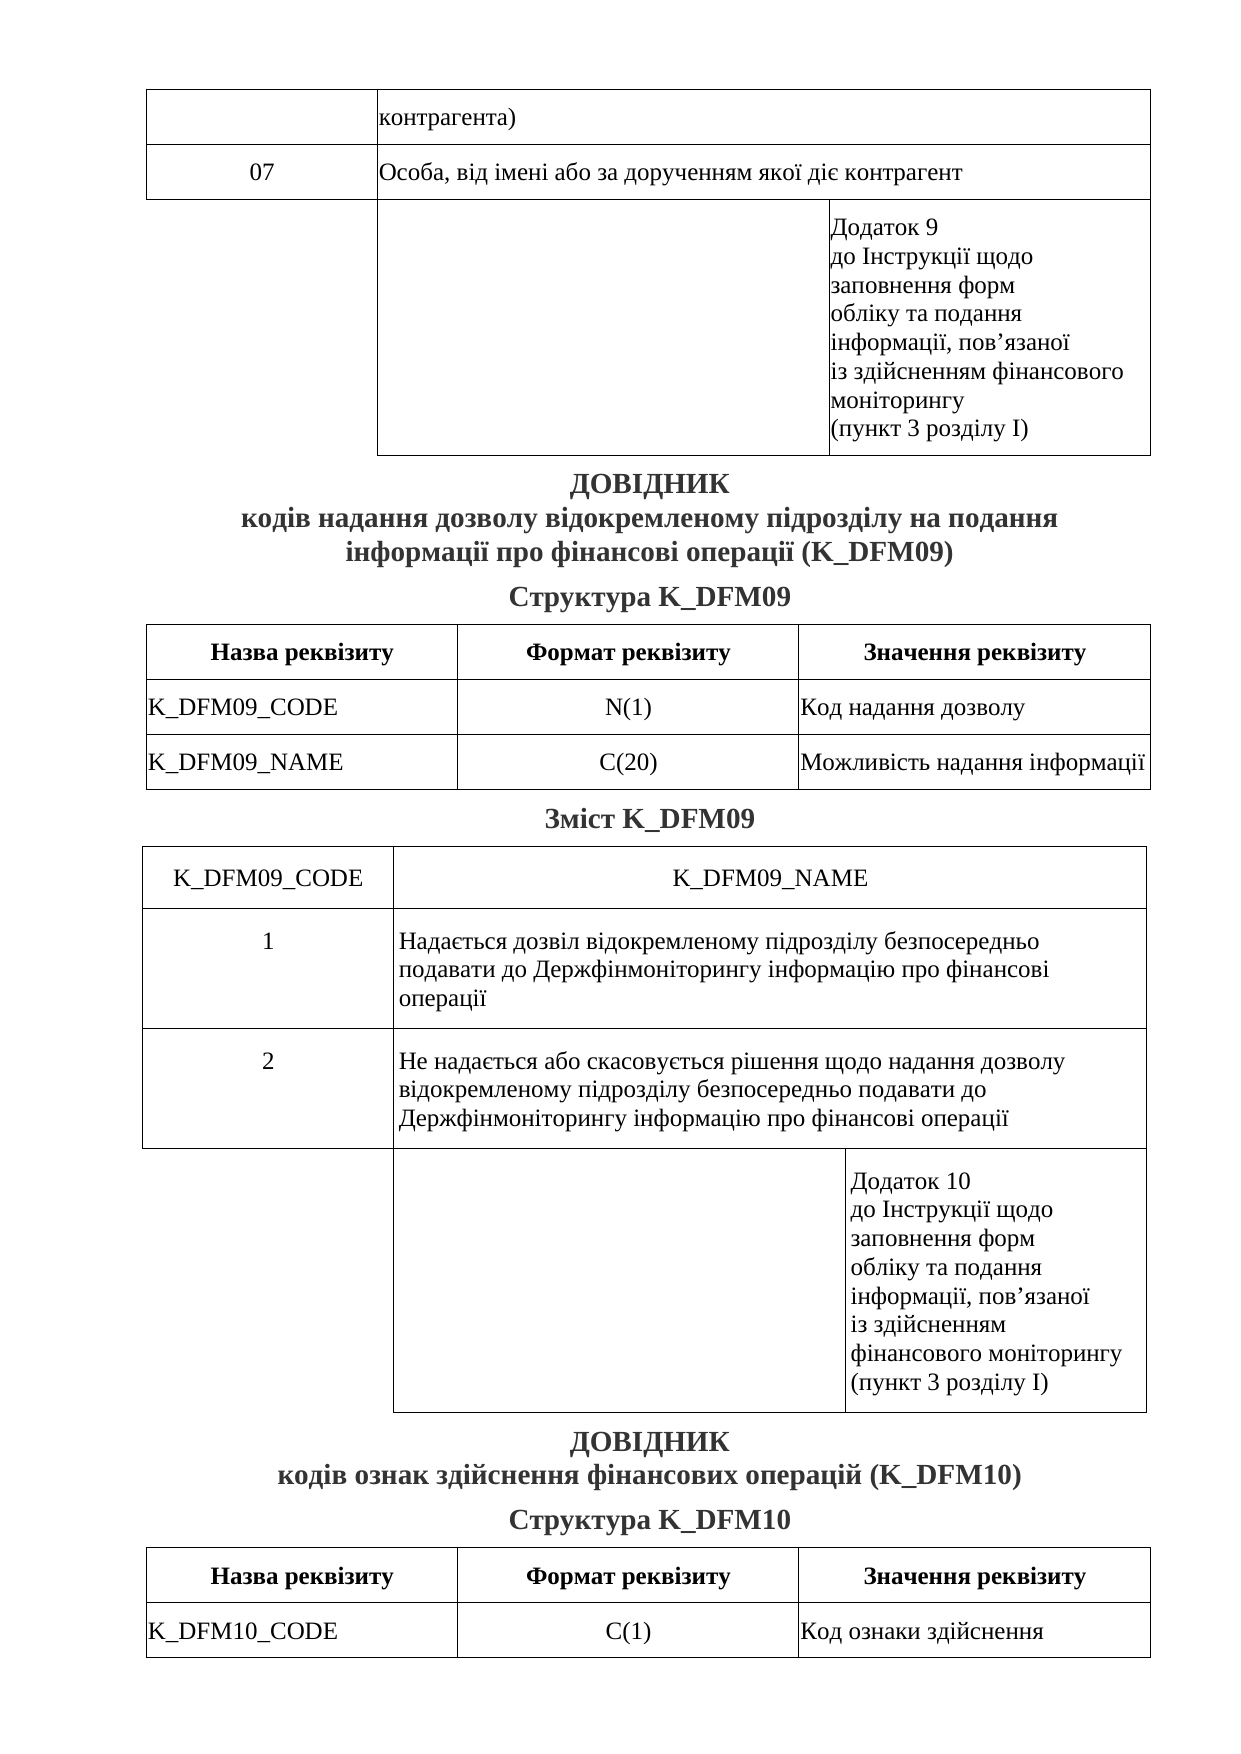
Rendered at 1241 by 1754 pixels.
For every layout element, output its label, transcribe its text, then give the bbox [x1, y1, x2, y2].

table_cell K_DFM10_CODE [147, 1603, 457, 1657]
table_header Формат реквізиту [458, 625, 798, 678]
table_cell C(1) [458, 1603, 798, 1657]
text ДОВІДНИК кодів надання дозволу відокремленому підрозділу на подання інформації про фінансові операції (K_DFM09) [182, 467, 1118, 567]
table_cell Додаток 10 до Інструкції щодо заповнення форм обліку та подання інформації, пов’язаної із здійсненням фінансового моніторингу (пункт 3 розділу I) [846, 1149, 1146, 1412]
table_cell K_DFM09_CODE [147, 680, 457, 733]
table_cell Можливість надання інформації [799, 735, 1150, 788]
table_cell 06 [147, 90, 377, 143]
table_cell [394, 1149, 845, 1412]
table_header Назва реквізиту [147, 1548, 457, 1602]
table_header K_DFM09_NAME [394, 847, 1146, 908]
table_cell K_DFM09_NAME [147, 735, 457, 788]
table_header Назва реквізиту [147, 625, 457, 678]
text Зміст K_DFM09 [182, 801, 1118, 834]
table_cell 1 [143, 909, 393, 1028]
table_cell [799, 1603, 1150, 1657]
table_cell N(1) [458, 680, 798, 733]
table_cell [378, 200, 829, 455]
table_header K_DFM09_CODE [143, 847, 393, 908]
table_header Формат реквізиту [458, 1548, 798, 1602]
table_cell 07 [147, 145, 377, 198]
table_cell Додаток 9 до Інструкції щодо заповнення форм обліку та подання інформації, пов’язаної із здійсненням фінансового моніторингу (пункт 3 розділу I) [830, 200, 1150, 455]
table_cell Код надання дозволу [799, 680, 1150, 733]
table_header Значення реквізиту [799, 625, 1150, 678]
table_cell Не надається або скасовується рішення щодо надання дозволу відокремленому підрозділу безпосередньо подавати до Держфінмоніторингу інформацію про фінансові операції [394, 1029, 1146, 1148]
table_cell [378, 90, 1150, 143]
table_cell C(20) [458, 735, 798, 788]
table_cell Надається дозвіл відокремленому підрозділу безпосередньо подавати до Держфінмоніторингу інформацію про фінансові операції [394, 909, 1146, 1028]
table_cell Особа, від імені або за дорученням якої діє контрагент [378, 145, 1150, 198]
table_cell 2 [143, 1029, 393, 1148]
text ДОВІДНИК кодів ознак здійснення фінансових операцій (K_DFM10) [182, 1424, 1118, 1491]
text Структура K_DFM09 [182, 579, 1118, 612]
table_header Значення реквізиту [799, 1548, 1150, 1602]
text Структура K_DFM10 [182, 1502, 1118, 1536]
